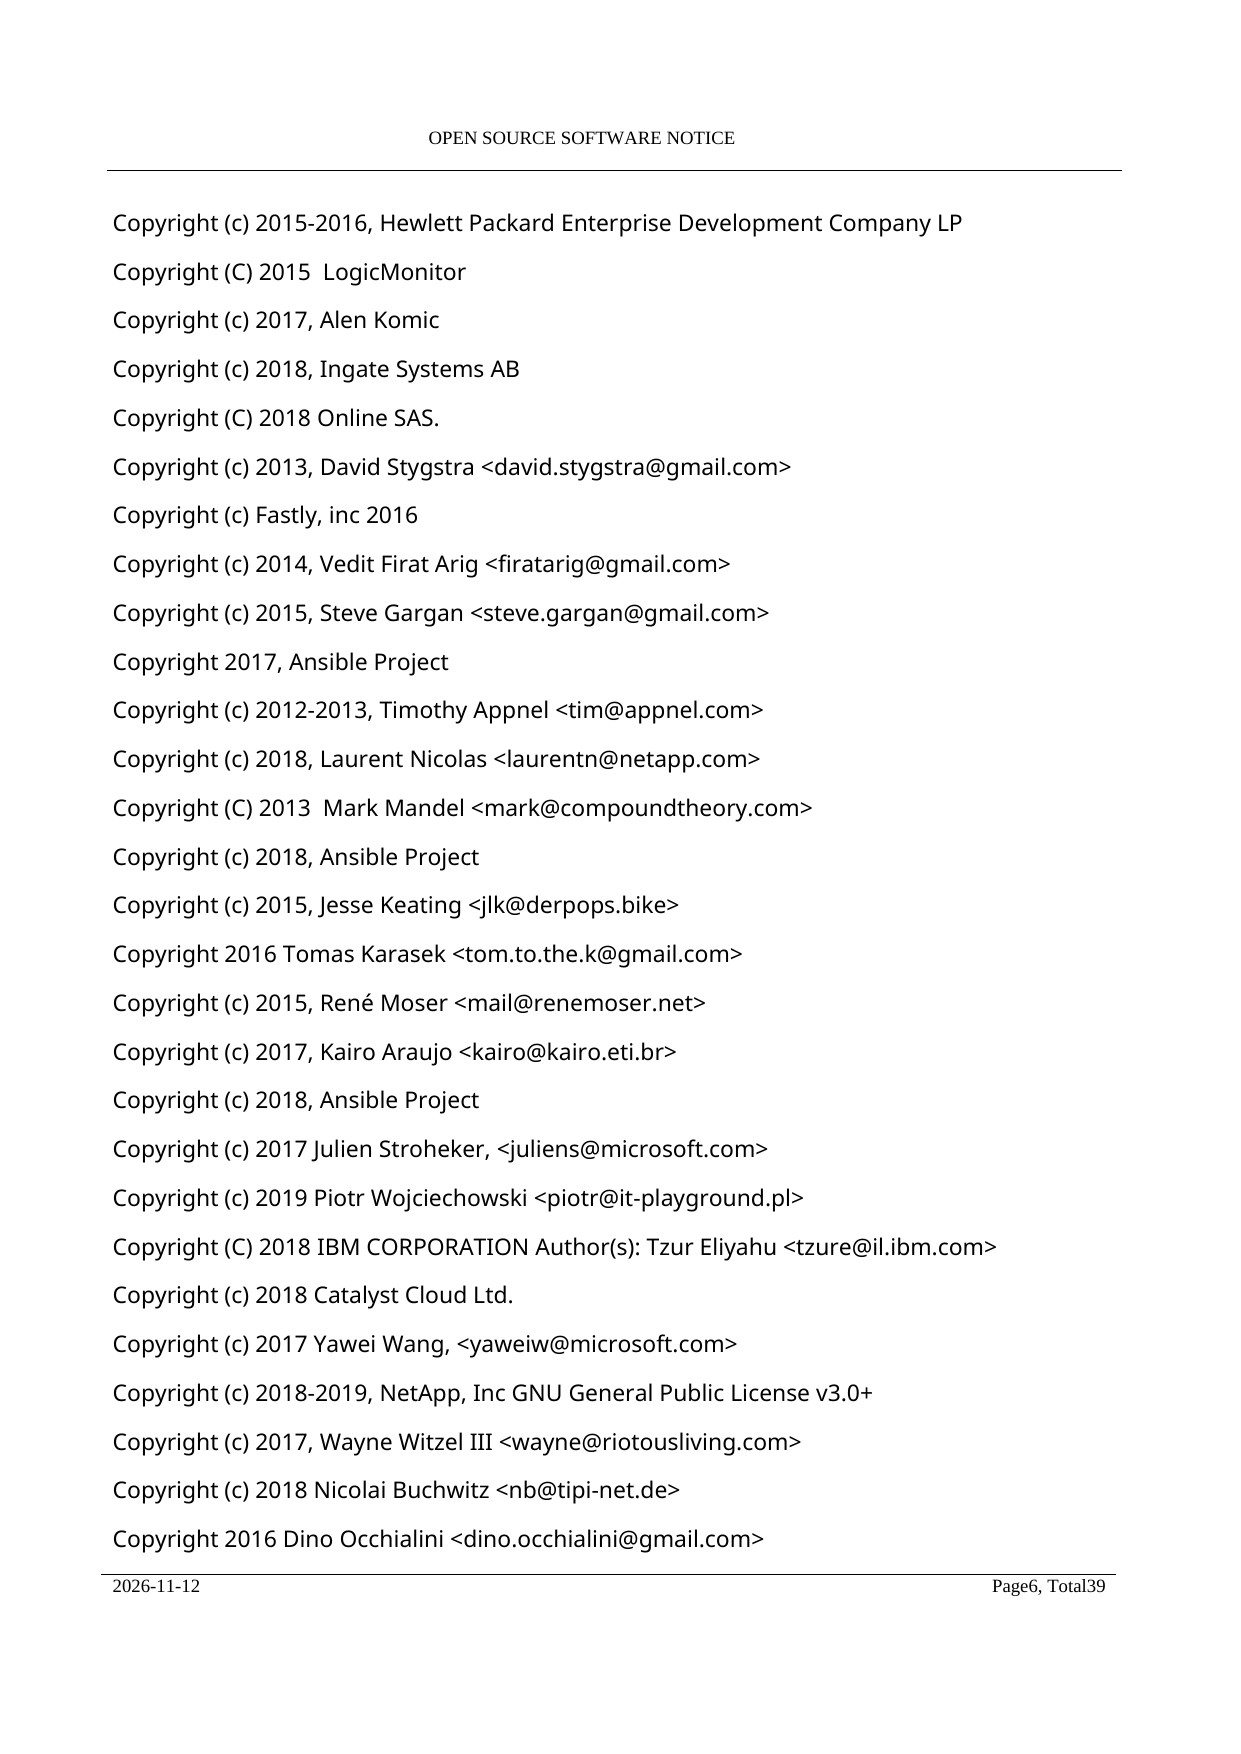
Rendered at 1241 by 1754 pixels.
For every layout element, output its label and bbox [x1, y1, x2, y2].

text [112, 206, 1128, 1555]
